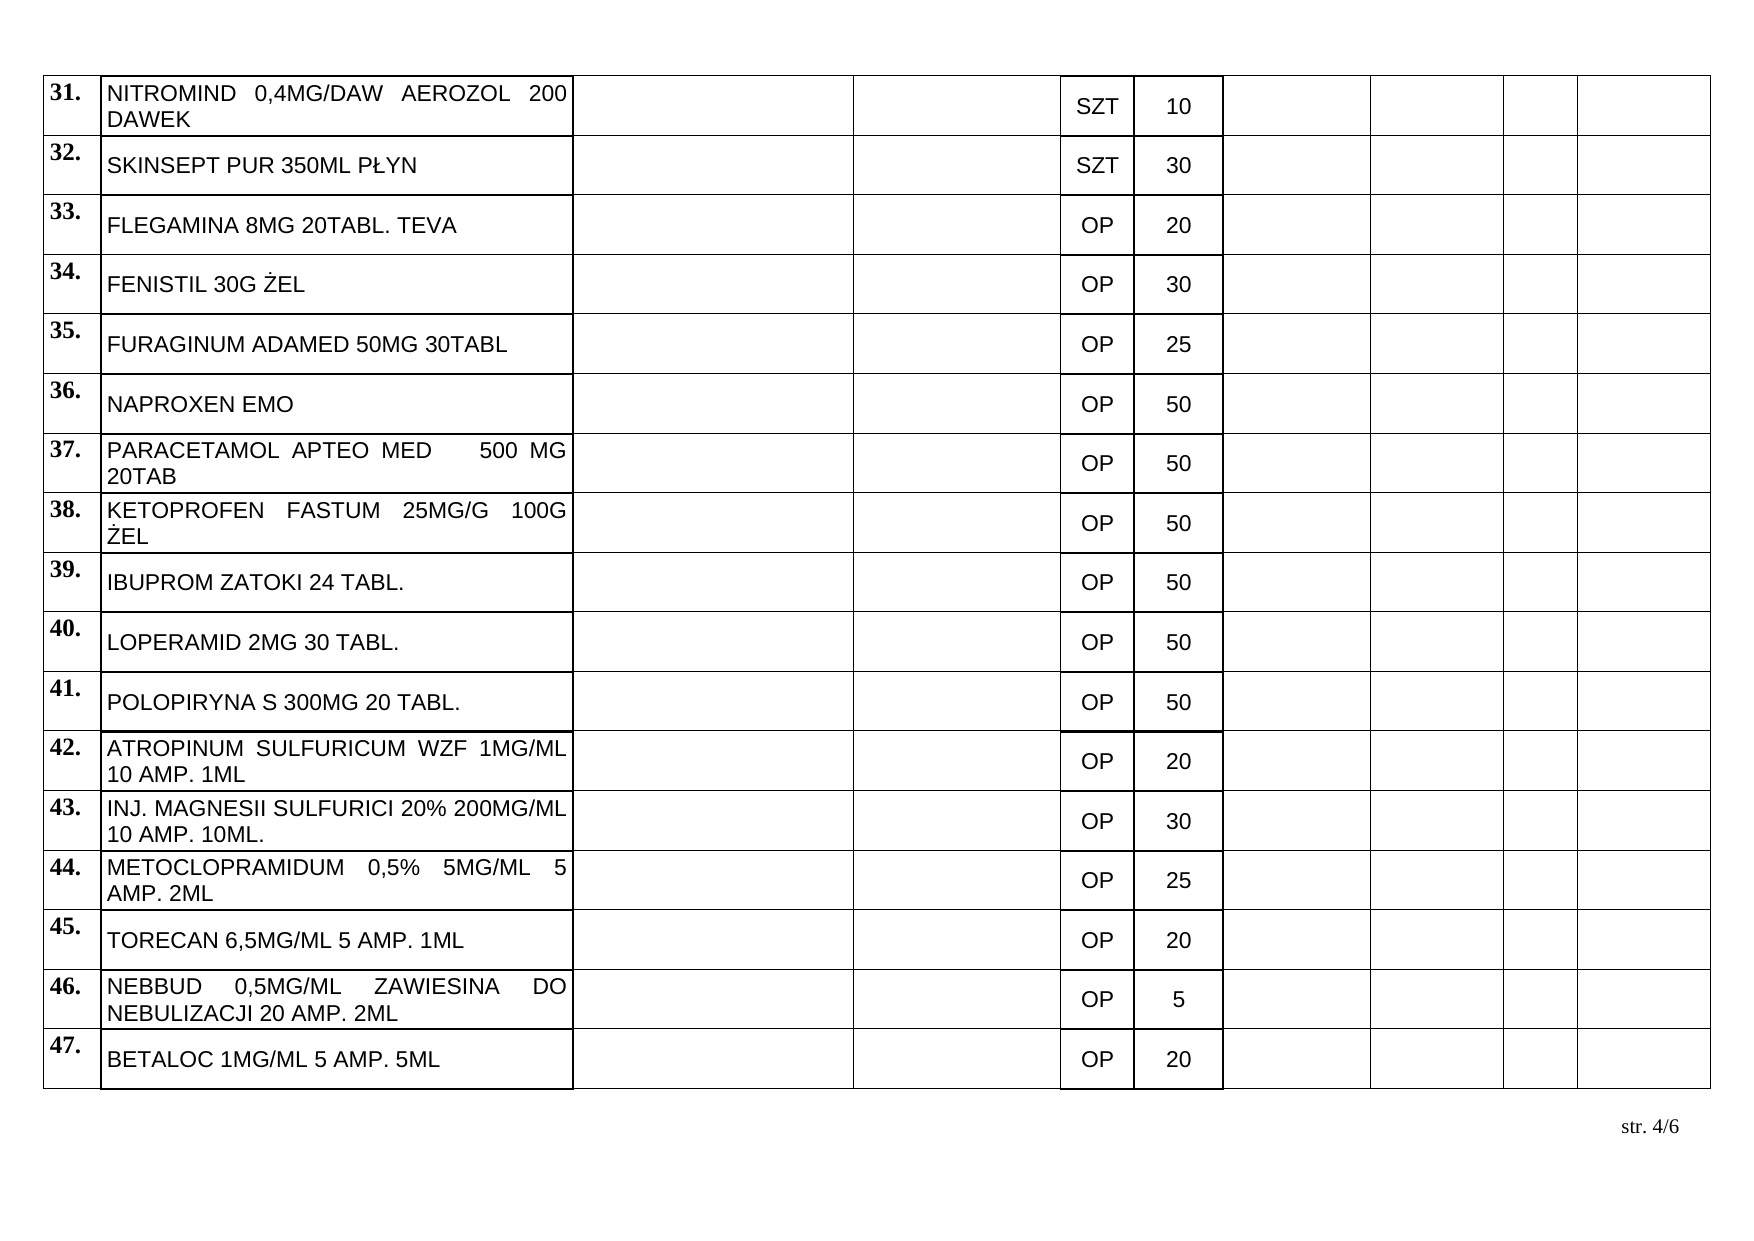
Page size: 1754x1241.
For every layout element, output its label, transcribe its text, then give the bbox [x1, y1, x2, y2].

table_cell BETALOC 1MG/ML 5 AMP. 5ML [102, 1030, 572, 1088]
table_cell [44, 136, 100, 194]
table_cell OP [1061, 315, 1133, 373]
table_cell [1224, 255, 1370, 313]
table_cell [1504, 970, 1577, 1028]
table_cell NEBBUD 0,5MG/ML ZAWIESINA DO NEBULIZACJI 20 AMP. 2ML [102, 971, 572, 1028]
table_cell [854, 314, 1060, 373]
table_cell [1578, 195, 1710, 254]
table_cell ATROPINUM SULFURICUM WZF 1MG/ML 10 AMP. 1ML [102, 733, 572, 790]
table_cell [44, 791, 100, 849]
table_cell [1504, 374, 1577, 432]
table_cell [1578, 374, 1710, 432]
table_cell 50 [1135, 494, 1222, 552]
table_cell [44, 672, 100, 730]
table_cell [1578, 76, 1710, 134]
table_cell 30 [1135, 792, 1222, 849]
table_cell [854, 136, 1060, 194]
table_cell IBUPROM ZATOKI 24 TABL. [102, 554, 572, 611]
table_cell 50 [1135, 554, 1222, 611]
table_cell [1371, 374, 1503, 432]
table_cell [1504, 1029, 1577, 1088]
table_cell [1371, 553, 1503, 611]
table_cell [1224, 374, 1370, 432]
table_cell [44, 314, 100, 373]
table_cell OP [1061, 852, 1133, 909]
table_cell [1504, 195, 1577, 254]
table_cell [1371, 314, 1503, 373]
table_cell [1578, 910, 1710, 969]
table_cell [574, 255, 853, 313]
table_cell [574, 553, 853, 611]
table_cell [1578, 851, 1710, 909]
table_cell [1224, 434, 1370, 492]
table_cell [1371, 195, 1503, 254]
table_cell [1504, 910, 1577, 969]
table_cell [574, 791, 853, 849]
table_cell [1504, 314, 1577, 373]
table_cell 5 [1135, 971, 1222, 1028]
table_cell [854, 672, 1060, 730]
table_cell [1371, 493, 1503, 552]
table_cell [1224, 612, 1370, 671]
table_cell [854, 612, 1060, 671]
table_cell [1371, 136, 1503, 194]
table_cell FURAGINUM ADAMED 50MG 30TABL [102, 315, 572, 373]
table_cell 20 [1135, 196, 1222, 254]
table_cell [1371, 434, 1503, 492]
table_cell [1578, 672, 1710, 730]
table_cell [1578, 136, 1710, 194]
table_cell [574, 314, 853, 373]
table_cell [1224, 851, 1370, 909]
table_cell OP [1061, 256, 1133, 313]
table_cell [1504, 76, 1577, 134]
table_cell 20 [1135, 733, 1222, 790]
table_cell [1504, 851, 1577, 909]
table_cell [1224, 493, 1370, 552]
table_cell [854, 195, 1060, 254]
table_cell [1504, 493, 1577, 552]
table_cell KETOPROFEN FASTUM 25MG/G 100G ŻEL [102, 494, 572, 552]
table_cell [1224, 791, 1370, 849]
table_cell [44, 434, 100, 492]
table_cell [44, 374, 100, 432]
table_cell [1578, 314, 1710, 373]
table_cell [1371, 970, 1503, 1028]
table_cell NAPROXEN EMO [102, 375, 572, 432]
table_cell OP [1061, 1030, 1133, 1088]
table_cell [1224, 195, 1370, 254]
table_cell PARACETAMOL APTEO MED 500 MG 20TAB [102, 435, 572, 492]
table_cell [1504, 136, 1577, 194]
table_cell [854, 970, 1060, 1028]
table_cell 25 [1135, 852, 1222, 909]
table_cell SZT [1061, 137, 1133, 194]
table_cell FLEGAMINA 8MG 20TABL. TEVA [102, 196, 572, 254]
table_cell [1371, 791, 1503, 849]
table_cell OP [1061, 971, 1133, 1028]
table_cell OP [1061, 375, 1133, 432]
table_cell [1224, 553, 1370, 611]
table_cell [1224, 314, 1370, 373]
table_cell [1371, 612, 1503, 671]
table_cell [44, 731, 100, 790]
table_cell [44, 970, 100, 1028]
table_cell OP [1061, 494, 1133, 552]
table_cell [1224, 1029, 1370, 1088]
table_cell [574, 731, 853, 790]
table_cell [574, 672, 853, 730]
table_cell OP [1061, 673, 1133, 730]
table_cell [854, 255, 1060, 313]
table_cell 30 [1135, 256, 1222, 313]
table_cell [1578, 434, 1710, 492]
table_cell [1578, 493, 1710, 552]
table_cell [1504, 612, 1577, 671]
table_cell 50 [1135, 613, 1222, 671]
table_cell [1371, 76, 1503, 134]
table_cell OP [1061, 196, 1133, 254]
table_cell [44, 76, 100, 134]
table_cell [1224, 76, 1370, 134]
table_cell [1504, 255, 1577, 313]
table_cell [574, 970, 853, 1028]
table_cell OP [1061, 554, 1133, 611]
table_cell [1578, 970, 1710, 1028]
table_cell [574, 1029, 853, 1088]
table_cell POLOPIRYNA S 300MG 20 TABL. [102, 673, 572, 730]
table_cell [854, 434, 1060, 492]
table_cell METOCLOPRAMIDUM 0,5% 5MG/ML 5 AMP. 2ML [102, 852, 572, 909]
table_cell INJ. MAGNESII SULFURICI 20% 200MG/ML 10 AMP. 10ML. [102, 792, 572, 849]
table_cell [1504, 553, 1577, 611]
table_cell OP [1061, 613, 1133, 671]
table_cell [854, 374, 1060, 432]
table_cell [574, 195, 853, 254]
table_cell [854, 910, 1060, 969]
table_cell [1504, 791, 1577, 849]
table_cell [854, 851, 1060, 909]
table_cell [44, 910, 100, 969]
table_cell [854, 1029, 1060, 1088]
table_cell [854, 553, 1060, 611]
table_cell 50 [1135, 673, 1222, 730]
table_cell LOPERAMID 2MG 30 TABL. [102, 613, 572, 671]
table_cell [1578, 553, 1710, 611]
table_cell OP [1061, 792, 1133, 849]
table_cell 10 [1135, 77, 1222, 134]
table_cell TORECAN 6,5MG/ML 5 AMP. 1ML [102, 911, 572, 969]
table_cell 30 [1135, 137, 1222, 194]
table_cell [44, 612, 100, 671]
table_cell [574, 76, 853, 134]
table_cell 50 [1135, 435, 1222, 492]
table_cell 25 [1135, 315, 1222, 373]
table_cell SZT [1061, 77, 1133, 134]
table_cell OP [1061, 733, 1133, 790]
table_cell [1504, 672, 1577, 730]
table_cell [44, 493, 100, 552]
table_cell SKINSEPT PUR 350ML PŁYN [102, 137, 572, 194]
table_cell 20 [1135, 911, 1222, 969]
table_cell [1371, 255, 1503, 313]
table_cell [1371, 851, 1503, 909]
table_cell 50 [1135, 375, 1222, 432]
table_cell [44, 195, 100, 254]
table_cell [574, 136, 853, 194]
table_cell [1371, 672, 1503, 730]
table_cell [854, 731, 1060, 790]
table_cell [574, 910, 853, 969]
table_cell [1224, 672, 1370, 730]
table_cell NITROMIND 0,4MG/DAW AEROZOL 200 DAWEK [102, 77, 572, 134]
table_cell [1224, 970, 1370, 1028]
table_cell 20 [1135, 1030, 1222, 1088]
table_cell [44, 553, 100, 611]
table_cell [1371, 731, 1503, 790]
table_cell [44, 255, 100, 313]
table_cell [1578, 731, 1710, 790]
table_cell FENISTIL 30G ŻEL [102, 255, 572, 313]
table_cell [1578, 612, 1710, 671]
table_cell OP [1061, 911, 1133, 969]
table_cell [854, 493, 1060, 552]
table_cell [1578, 255, 1710, 313]
table_cell [854, 791, 1060, 849]
table_cell [854, 76, 1060, 134]
table_cell [1578, 1029, 1710, 1088]
table_cell [1371, 910, 1503, 969]
table_cell [44, 1029, 100, 1088]
table_cell [44, 851, 100, 909]
table_cell [574, 434, 853, 492]
table_cell [574, 851, 853, 909]
table_cell [1224, 731, 1370, 790]
table_cell [1504, 434, 1577, 492]
table_cell [574, 493, 853, 552]
table_cell [574, 374, 853, 432]
table_cell [574, 612, 853, 671]
table_cell [1504, 731, 1577, 790]
table_cell [1371, 1029, 1503, 1088]
table_cell OP [1061, 435, 1133, 492]
table_cell [1578, 791, 1710, 849]
table_cell [1224, 910, 1370, 969]
table_cell [1224, 136, 1370, 194]
